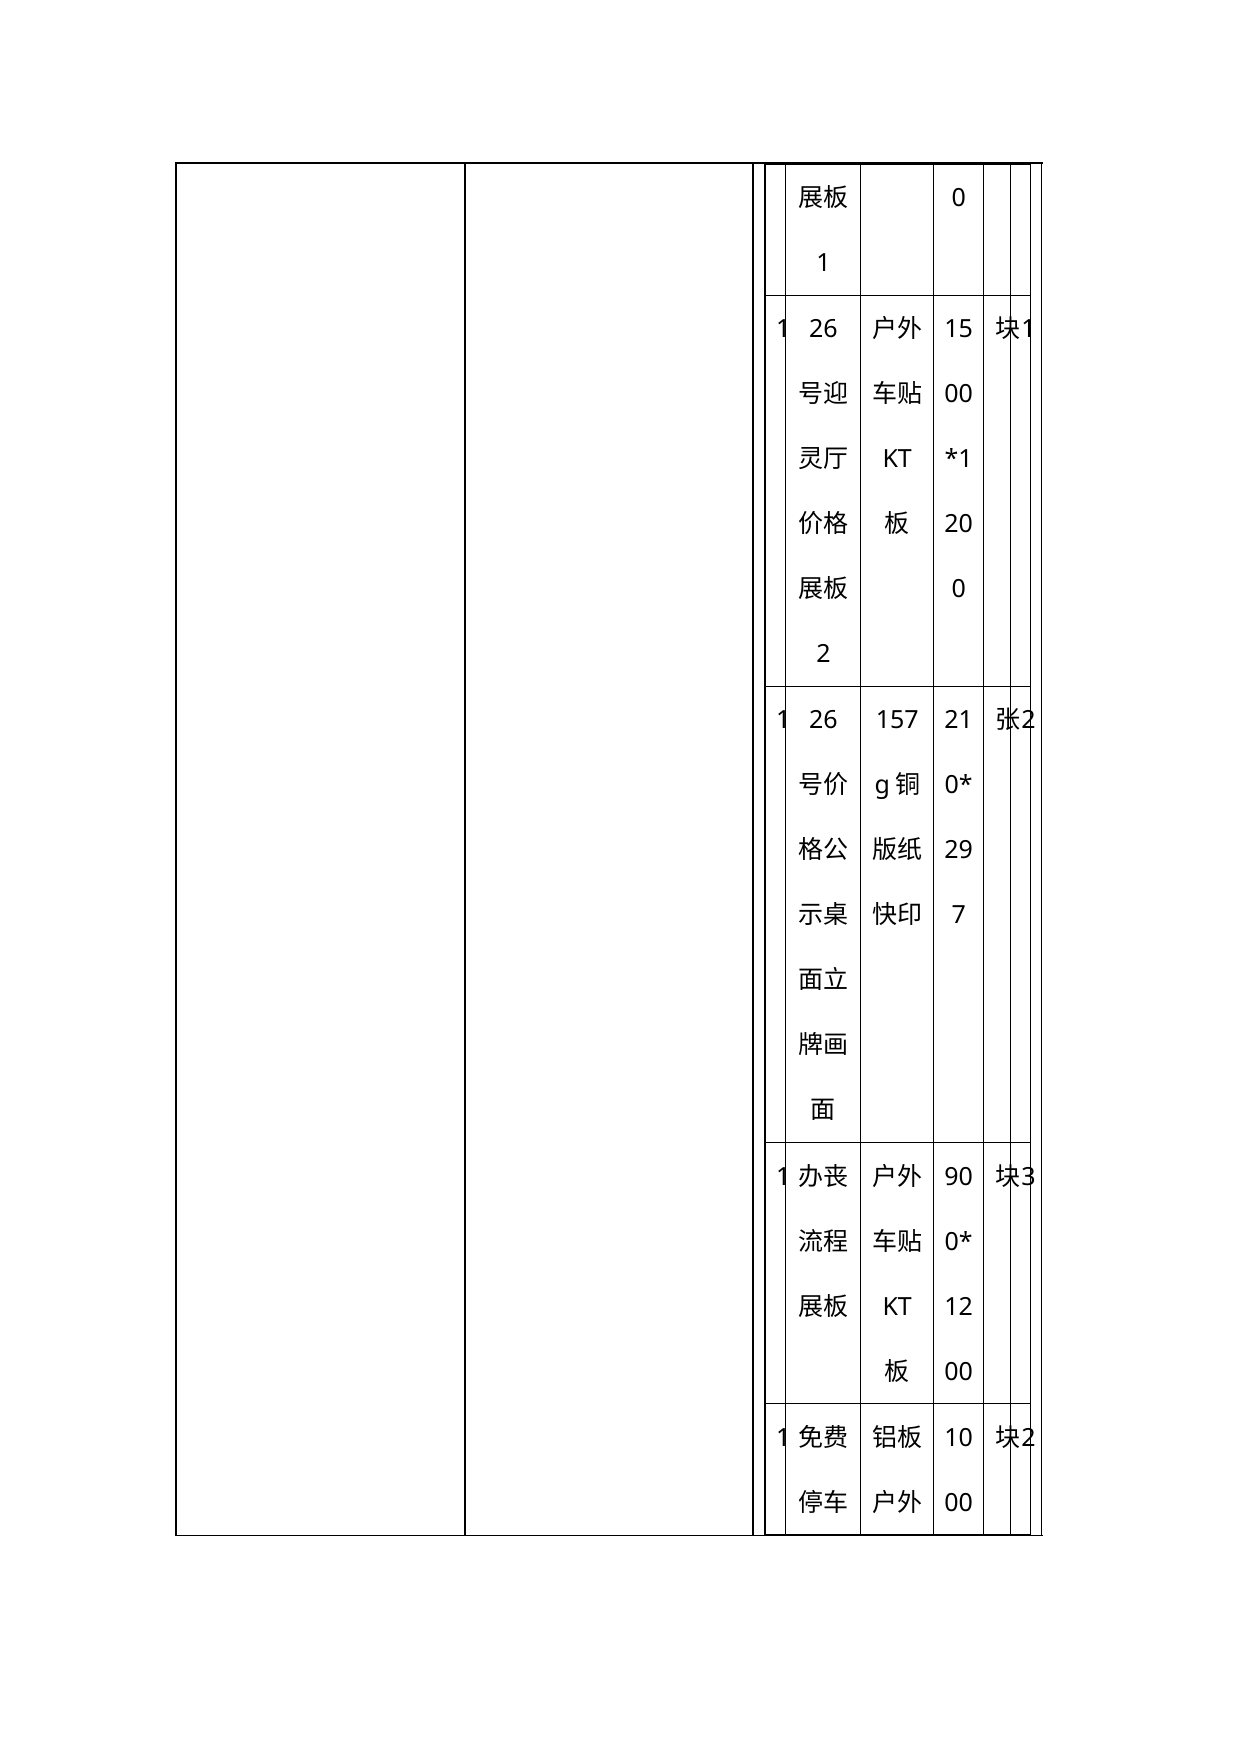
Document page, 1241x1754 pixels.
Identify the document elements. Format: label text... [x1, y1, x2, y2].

table_cell 一、展板内容： 备注：以上费用含设计、安装、运输 二、标识标牌内容： [861, 1143, 933, 1403]
table_cell 一、展板内容： 备注：以上费用含设计、安装、运输 二、标识标牌内容： [766, 296, 785, 686]
table_cell 一、展板内容： 备注：以上费用含设计、安装、运输 二、标识标牌内容： [1011, 1143, 1030, 1403]
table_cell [786, 165, 860, 295]
table_cell 一、展板内容： 备注：以上费用含设计、安装、运输 二、标识标牌内容： [766, 687, 785, 1142]
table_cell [1011, 165, 1030, 295]
table_cell 一、展板内容： 备注：以上费用含设计、安装、运输 二、标识标牌内容： [984, 1143, 1010, 1403]
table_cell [766, 1404, 785, 1534]
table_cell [861, 165, 933, 295]
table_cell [766, 165, 785, 295]
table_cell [861, 1404, 933, 1534]
table_cell 一、展板内容： 备注：以上费用含设计、安装、运输 二、标识标牌内容： [786, 1143, 860, 1403]
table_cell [754, 164, 764, 1535]
table_cell 一、展板内容： 备注：以上费用含设计、安装、运输 二、标识标牌内容： [766, 1143, 785, 1403]
table_cell 一、展板内容： 备注：以上费用含设计、安装、运输 二、标识标牌内容： [984, 687, 1010, 1142]
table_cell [984, 1404, 1010, 1534]
table_cell 一、展板内容： 备注：以上费用含设计、安装、运输 二、标识标牌内容： [934, 296, 983, 686]
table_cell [934, 1404, 983, 1534]
table_cell 一、展板内容： 备注：以上费用含设计、安装、运输 二、标识标牌内容： [786, 687, 860, 1142]
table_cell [1031, 164, 1041, 1535]
table_cell 一、展板内容： 备注：以上费用含设计、安装、运输 二、标识标牌内容： [861, 687, 933, 1142]
table_cell 一、展板内容： 备注：以上费用含设计、安装、运输 二、标识标牌内容： [934, 1143, 983, 1403]
table_cell [466, 164, 752, 1535]
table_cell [786, 1404, 860, 1534]
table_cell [934, 165, 983, 295]
table_cell 一、展板内容： 备注：以上费用含设计、安装、运输 二、标识标牌内容： [861, 296, 933, 686]
table_cell 一、展板内容： 备注：以上费用含设计、安装、运输 二、标识标牌内容： [934, 687, 983, 1142]
table_cell 一、展板内容： 备注：以上费用含设计、安装、运输 二、标识标牌内容： [1011, 296, 1030, 686]
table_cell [984, 165, 1010, 295]
table_cell 一、展板内容： 备注：以上费用含设计、安装、运输 二、标识标牌内容： [1011, 687, 1030, 1142]
table_cell 一、展板内容： 备注：以上费用含设计、安装、运输 二、标识标牌内容： [786, 296, 860, 686]
table_cell 1 [177, 164, 464, 1535]
table_cell 一、展板内容： 备注：以上费用含设计、安装、运输 二、标识标牌内容： [984, 296, 1010, 686]
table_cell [1011, 1404, 1030, 1534]
